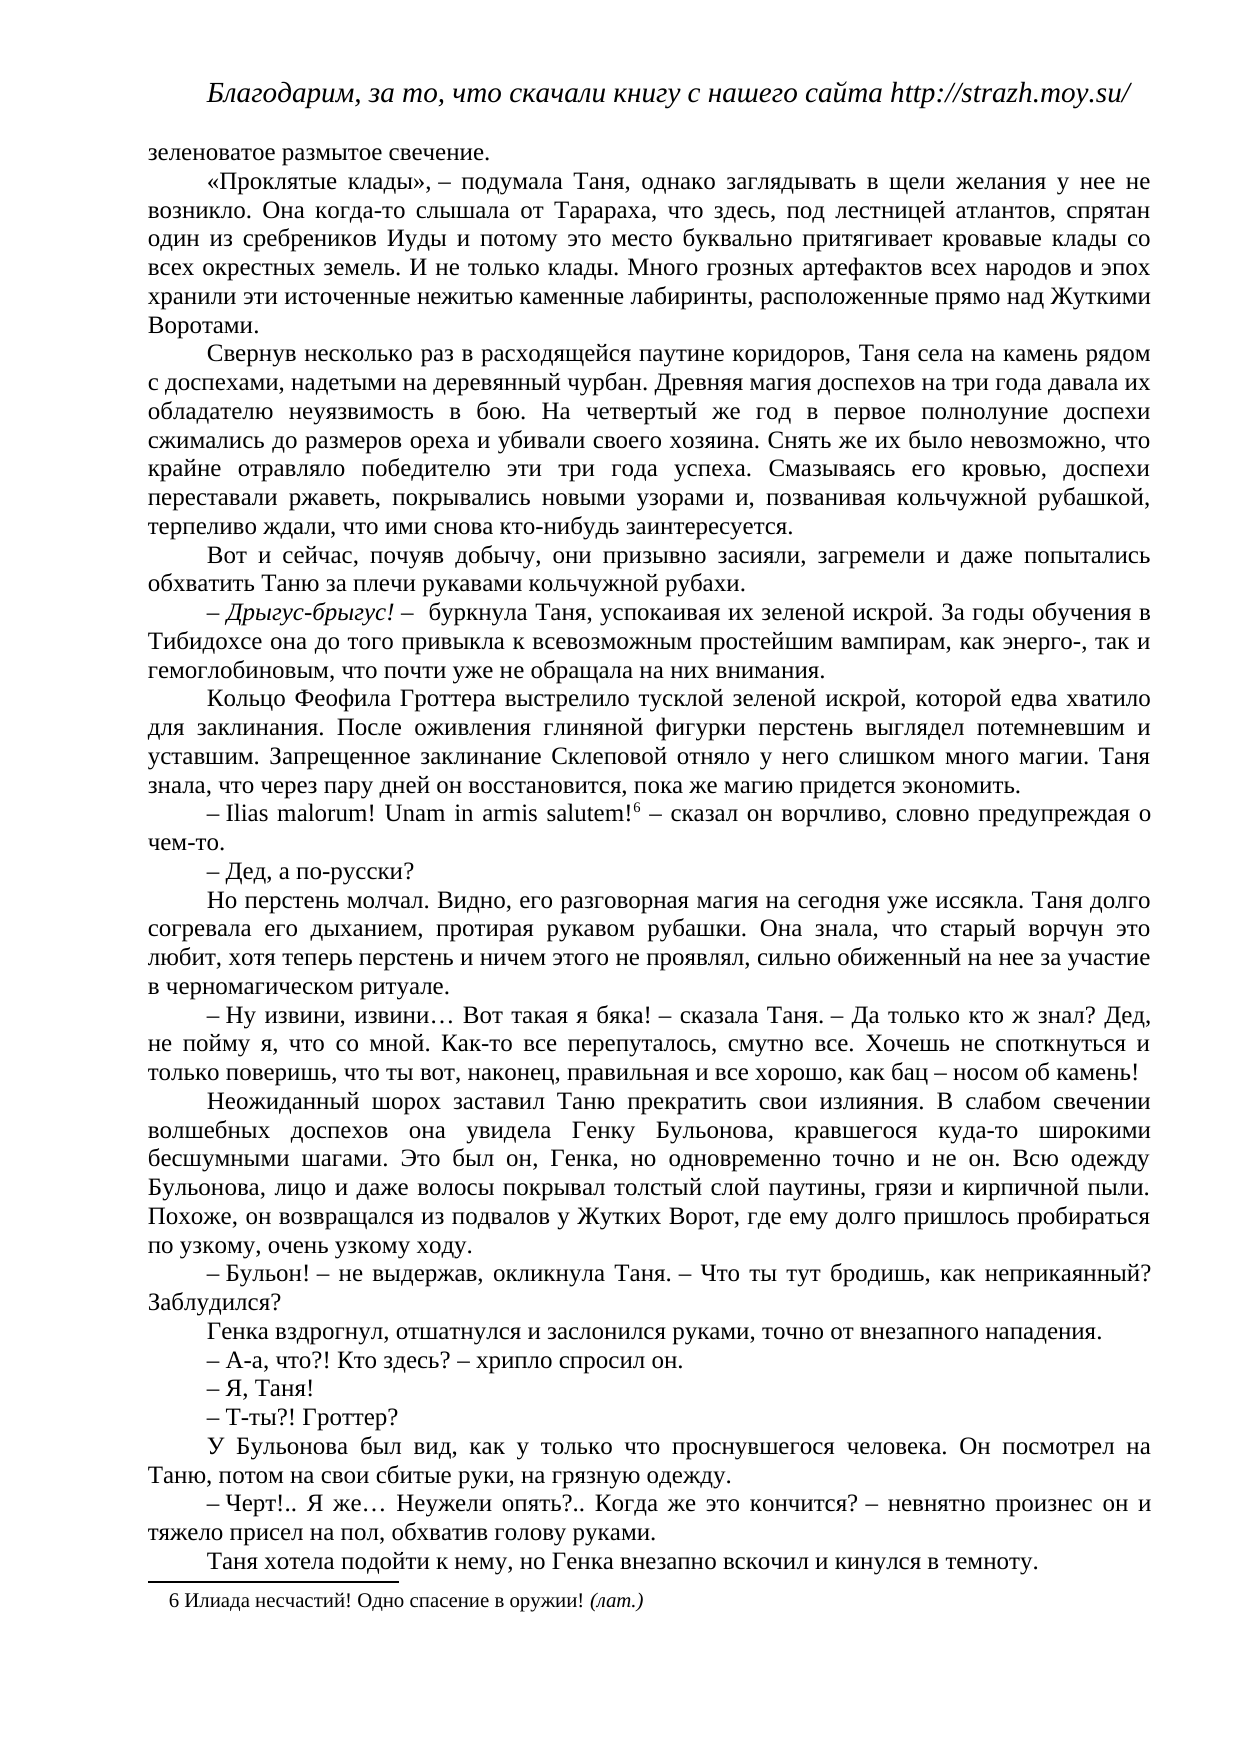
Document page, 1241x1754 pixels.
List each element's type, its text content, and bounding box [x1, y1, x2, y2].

text «Проклятые клады», – подумала Таня, однако заглядывать в щели желания у нее не возникло. Она когда-то слышала от Тарараха, что здесь, под лестницей атлантов, спрятан один из сребреников Иуды и потому это место буквально притягивает кровавые клады со всех окрестных земель. И не только клады. Много грозных артефактов всех народов и эпох хранили эти источенные нежитью каменные лабиринты, расположенные прямо над Жуткими Воротами. [148, 166, 1152, 338]
text У Бульонова был вид, как у только что проснувшегося человека. Он посмотрел на Таню, потом на свои сбитые руки, на грязную одежду. [148, 1431, 1152, 1488]
text – Ну извини, извини… Вот такая я бяка! – сказала Таня. – Да только кто ж знал? Дед, не пойму я, что со мной. Как-то все перепуталось, смутно все. Хочешь не споткнуться и только поверишь, что ты вот, наконец, правильная и все хорошо, как бац – носом об камень! [148, 1000, 1152, 1086]
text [148, 137, 1152, 166]
text – А-а, что?! Кто здесь? – хрипло спросил он. [148, 1345, 1152, 1373]
text – Ilias malorum! Unam in armis salutem! – сказал он ворчливо, словно предупреждая о чем-то. [148, 798, 1152, 856]
text – Т-ты?! Гроттер? [148, 1402, 1152, 1431]
text Вот и сейчас, почуяв добычу, они призывно засияли, загремели и даже попытались обхватить Таню за плечи рукавами кольчужной рубахи. [148, 540, 1152, 597]
text – Дрыгус-брыгус! – буркнула Таня, успокаивая их зеленой искрой. За годы обучения в Тибидохсе она до того привыкла к всевозможным простейшим вампирам, как энерго-, так и гемоглобиновым, что почти уже не обращала на них внимания. [148, 597, 1152, 683]
text Но перстень молчал. Видно, его разговорная магия на сегодня уже иссякла. Таня долго согревала его дыханием, протирая рукавом рубашки. Она знала, что старый ворчун это любит, хотя теперь перстень и ничем этого не проявлял, сильно обиженный на нее за участие в черномагическом ритуале. [148, 885, 1152, 1000]
text Неожиданный шорох заставил Таню прекратить свои излияния. В слабом свечении волшебных доспехов она увидела Генку Бульонова, кравшегося куда-то широкими бесшумными шагами. Это был он, Генка, но одновременно точно и не он. Всю одежду Бульонова, лицо и даже волосы покрывал толстый слой паутины, грязи и кирпичной пыли. Похоже, он возвращался из подвалов у Жутких Ворот, где ему долго пришлось пробираться по узкому, очень узкому ходу. [148, 1086, 1152, 1258]
text Свернув несколько раз в расходящейся паутине коридоров, Таня села на камень рядом с доспехами, надетыми на деревянный чурбан. Древняя магия доспехов на три года давала их обладателю неуязвимость в бою. На четвертый же год в первое полнолуние доспехи сжимались до размеров ореха и убивали своего хозяина. Снять же их было невозможно, что крайне отравляло победителю эти три года успеха. Смазываясь его кровью, доспехи переставали ржаветь, покрывались новыми узорами и, позванивая кольчужной рубашкой, терпеливо ждали, что ими снова кто-нибудь заинтересуется. [148, 338, 1152, 540]
text – Черт!.. Я же… Неужели опять?.. Когда же это кончится? – невнятно произнес он и тяжело присел на пол, обхватив голову руками. [148, 1488, 1152, 1546]
text Кольцо Феофила Гроттера выстрелило тусклой зеленой искрой, которой едва хватило для заклинания. После оживления глиняной фигурки перстень выглядел потемневшим и уставшим. Запрещенное заклинание Склеповой отняло у него слишком много магии. Таня знала, что через пару дней он восстановится, пока же магию придется экономить. [148, 683, 1152, 798]
text Таня хотела подойти к нему, но Генка внезапно вскочил и кинулся в темноту. [148, 1546, 1152, 1575]
text Генка вздрогнул, отшатнулся и заслонился руками, точно от внезапного нападения. [148, 1316, 1152, 1345]
text – Бульон! – не выдержав, окликнула Таня. – Что ты тут бродишь, как неприкаянный? Заблудился? [148, 1258, 1152, 1316]
text – Я, Таня! [148, 1373, 1152, 1402]
text – Дед, а по-русски? [148, 856, 1152, 885]
